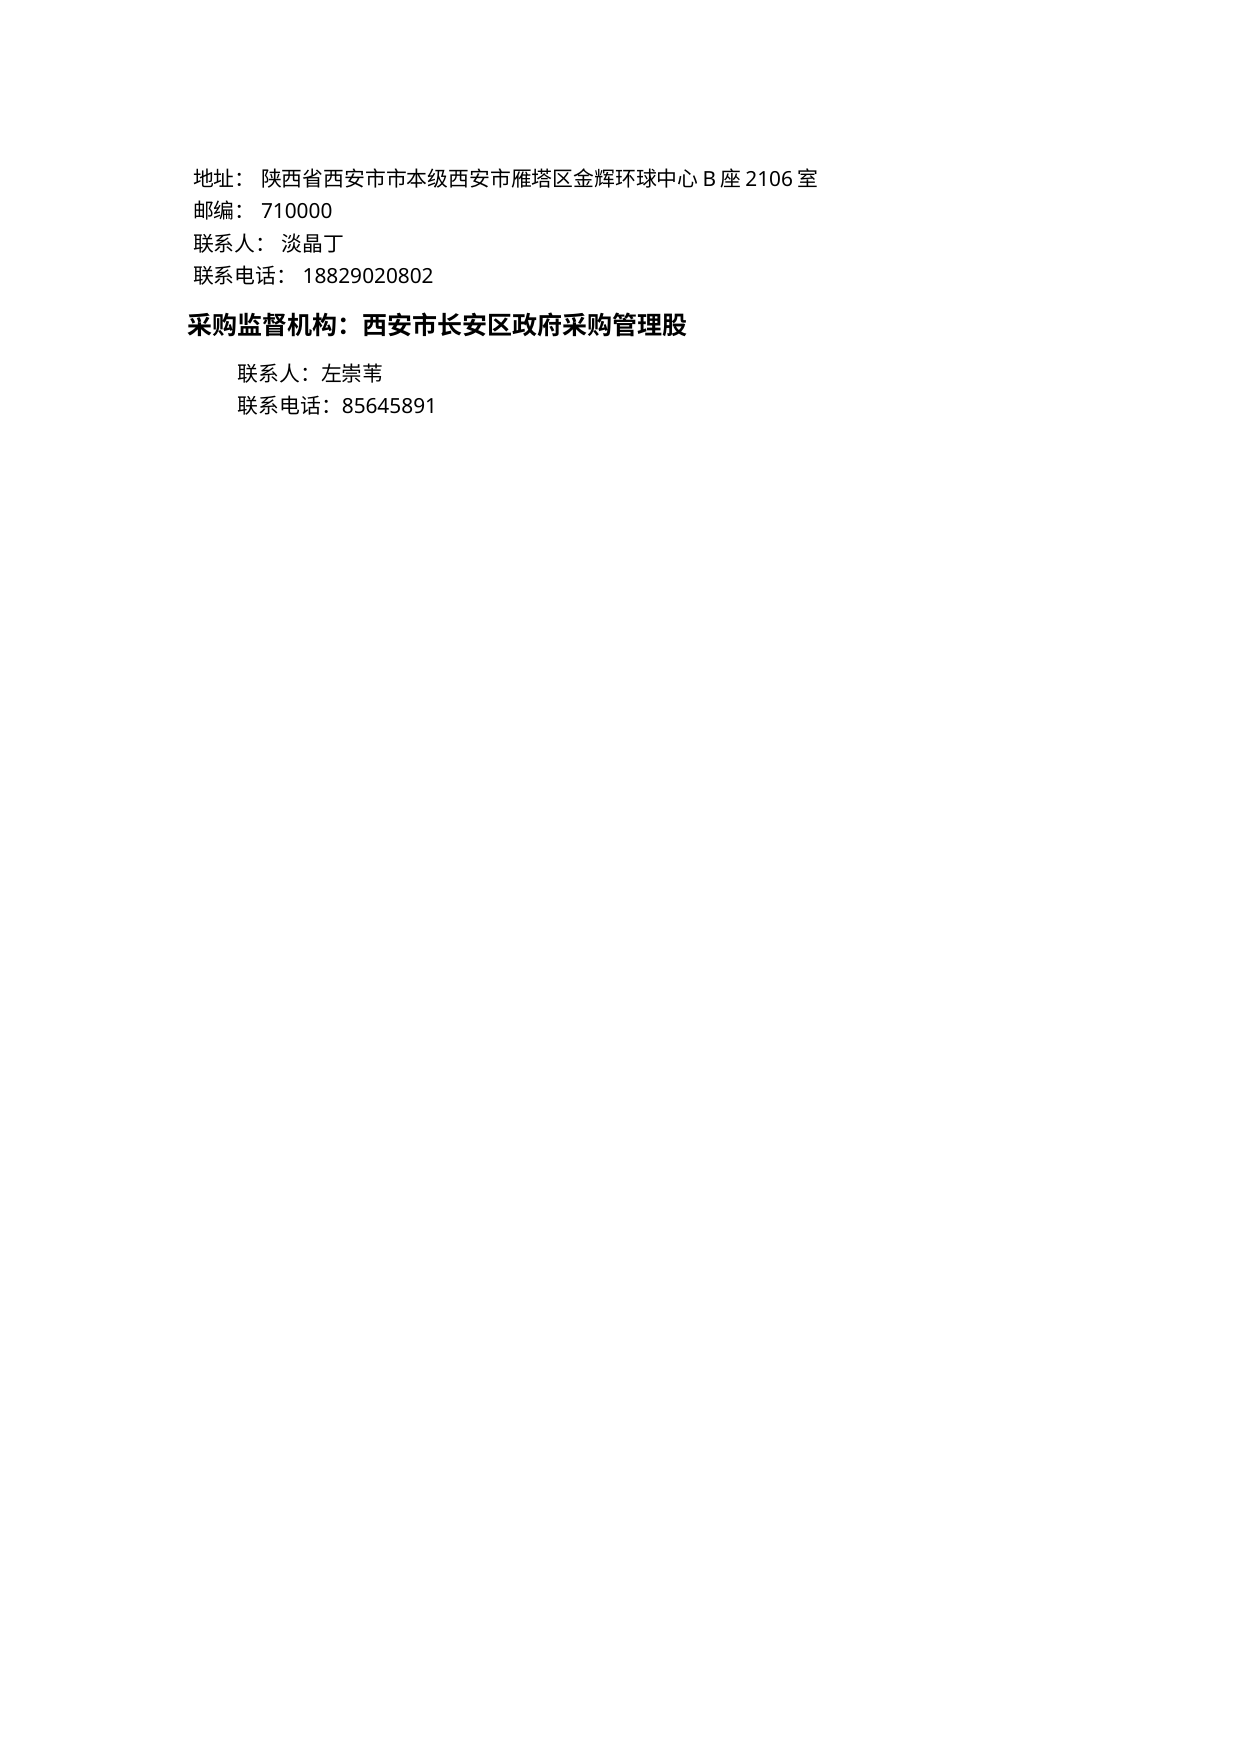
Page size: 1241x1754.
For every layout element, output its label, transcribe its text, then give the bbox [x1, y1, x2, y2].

text 采购监督机构：西安市长安区政府采购管理股 [187, 292, 1053, 357]
text 联系电话：85645891 [187, 389, 1053, 422]
text 地址： 陕西省西安市市本级西安市雁塔区金辉环球中心B座2106室 [187, 162, 1053, 194]
text 联系电话： 18829020802 [187, 259, 1053, 292]
text 联系人：左崇苇 [187, 357, 1053, 389]
text 邮编： 710000 [187, 194, 1053, 227]
text 联系人： 淡晶丁 [187, 227, 1053, 259]
